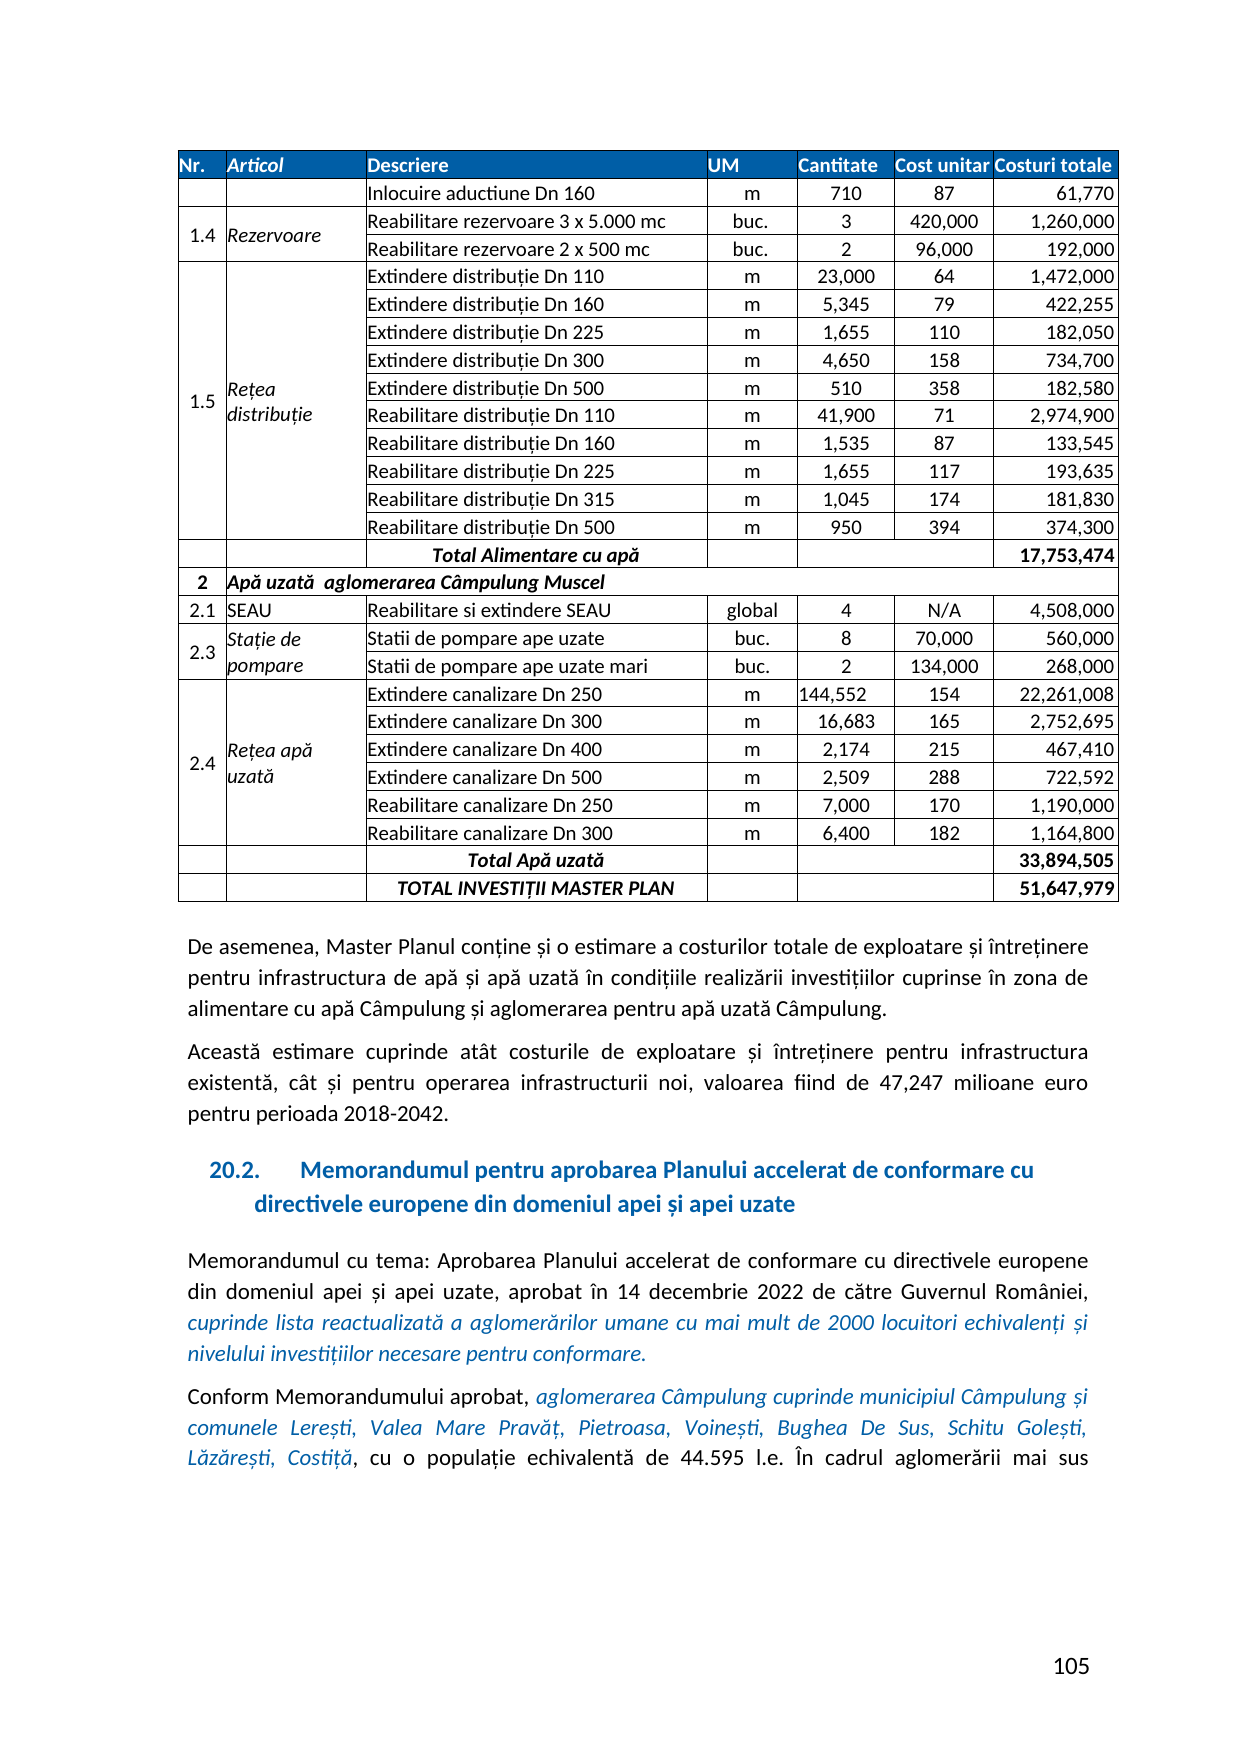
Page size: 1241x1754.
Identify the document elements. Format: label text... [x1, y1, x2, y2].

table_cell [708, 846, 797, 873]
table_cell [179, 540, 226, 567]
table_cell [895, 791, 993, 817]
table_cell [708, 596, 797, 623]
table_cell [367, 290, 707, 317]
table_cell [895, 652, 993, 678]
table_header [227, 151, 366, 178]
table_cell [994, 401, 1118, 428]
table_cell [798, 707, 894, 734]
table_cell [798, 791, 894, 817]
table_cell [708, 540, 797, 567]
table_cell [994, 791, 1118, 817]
text De asemenea, Master Planul conține și o estimare a costurilor totale de exploatare și întreținere pentru infrastructura de apă și apă uzată în condițiile realizării investițiilor cuprinse în zona de alimentare cu apă Câmpulung și aglomerarea pentru apă uzată Câmpulung. [187, 932, 1090, 1022]
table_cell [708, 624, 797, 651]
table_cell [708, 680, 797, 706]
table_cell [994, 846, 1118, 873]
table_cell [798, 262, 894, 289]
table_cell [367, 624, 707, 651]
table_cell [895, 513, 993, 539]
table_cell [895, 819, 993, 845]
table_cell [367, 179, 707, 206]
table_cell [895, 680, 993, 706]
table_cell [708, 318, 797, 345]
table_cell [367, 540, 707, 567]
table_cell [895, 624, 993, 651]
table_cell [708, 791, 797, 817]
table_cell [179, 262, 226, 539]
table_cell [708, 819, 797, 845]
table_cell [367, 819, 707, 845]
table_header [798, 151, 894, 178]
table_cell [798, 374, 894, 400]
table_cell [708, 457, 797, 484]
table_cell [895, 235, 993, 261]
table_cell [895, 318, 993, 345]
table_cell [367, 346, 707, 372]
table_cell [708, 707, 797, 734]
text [187, 1382, 1090, 1471]
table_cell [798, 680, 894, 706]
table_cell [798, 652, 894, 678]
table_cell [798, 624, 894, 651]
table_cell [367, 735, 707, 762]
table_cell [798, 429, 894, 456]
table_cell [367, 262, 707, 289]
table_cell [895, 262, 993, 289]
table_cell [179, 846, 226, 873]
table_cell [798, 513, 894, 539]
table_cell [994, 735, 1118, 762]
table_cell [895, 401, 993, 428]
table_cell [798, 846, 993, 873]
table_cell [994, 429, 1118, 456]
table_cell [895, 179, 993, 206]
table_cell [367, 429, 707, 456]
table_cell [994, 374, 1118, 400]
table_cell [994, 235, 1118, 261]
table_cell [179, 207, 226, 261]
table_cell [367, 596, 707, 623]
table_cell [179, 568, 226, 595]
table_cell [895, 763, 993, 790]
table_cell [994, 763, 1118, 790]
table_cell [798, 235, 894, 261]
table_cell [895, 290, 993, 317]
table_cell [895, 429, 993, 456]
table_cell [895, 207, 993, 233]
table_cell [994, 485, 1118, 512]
text Memorandumul cu tema: Aprobarea Planului accelerat de conformare cu directivele europene din domeniul apei şi apei uzate, aprobat în 14 decembrie 2022 de către Guvernul României, cuprinde lista reactualizată a aglomerărilor umane cu mai mult de 2000 locuitori echivalenţi și nivelului investițiilor necesare pentru conformare. [187, 1246, 1090, 1367]
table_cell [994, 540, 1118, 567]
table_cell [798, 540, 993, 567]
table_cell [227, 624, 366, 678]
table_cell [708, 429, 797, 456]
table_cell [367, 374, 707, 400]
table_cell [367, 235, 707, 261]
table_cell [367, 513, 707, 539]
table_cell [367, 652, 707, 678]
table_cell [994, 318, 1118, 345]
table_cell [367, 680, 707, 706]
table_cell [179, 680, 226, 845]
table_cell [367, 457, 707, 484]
text Memorandumul pentru aprobarea Planului accelerat de conformare cu directivele europene din domeniul apei şi apei uzate [209, 1154, 1090, 1218]
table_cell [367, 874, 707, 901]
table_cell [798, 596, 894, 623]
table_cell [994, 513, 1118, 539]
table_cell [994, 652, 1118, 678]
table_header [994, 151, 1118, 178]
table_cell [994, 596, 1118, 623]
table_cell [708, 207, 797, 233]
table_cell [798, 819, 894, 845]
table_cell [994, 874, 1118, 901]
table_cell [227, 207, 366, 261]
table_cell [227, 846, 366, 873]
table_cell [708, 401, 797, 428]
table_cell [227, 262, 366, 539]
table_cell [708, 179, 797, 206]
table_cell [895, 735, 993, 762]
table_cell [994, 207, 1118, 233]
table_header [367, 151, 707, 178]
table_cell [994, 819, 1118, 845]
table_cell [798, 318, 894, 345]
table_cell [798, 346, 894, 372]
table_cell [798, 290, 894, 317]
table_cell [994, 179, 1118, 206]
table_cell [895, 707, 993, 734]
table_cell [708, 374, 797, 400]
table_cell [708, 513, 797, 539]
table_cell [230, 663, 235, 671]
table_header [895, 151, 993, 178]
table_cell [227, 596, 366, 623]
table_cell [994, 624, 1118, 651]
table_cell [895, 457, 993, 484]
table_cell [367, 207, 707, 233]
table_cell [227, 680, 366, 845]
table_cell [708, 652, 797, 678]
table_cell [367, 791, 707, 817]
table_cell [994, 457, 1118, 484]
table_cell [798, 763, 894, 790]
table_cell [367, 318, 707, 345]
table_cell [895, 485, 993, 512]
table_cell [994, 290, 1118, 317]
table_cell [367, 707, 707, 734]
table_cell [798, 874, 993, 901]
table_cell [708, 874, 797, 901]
text Această estimare cuprinde atât costurile de exploatare și întreținere pentru infrastructura existentă, cât și pentru operarea infrastructurii noi, valoarea fiind de 47,247 milioane euro pentru perioada 2018-2042. [187, 1037, 1090, 1127]
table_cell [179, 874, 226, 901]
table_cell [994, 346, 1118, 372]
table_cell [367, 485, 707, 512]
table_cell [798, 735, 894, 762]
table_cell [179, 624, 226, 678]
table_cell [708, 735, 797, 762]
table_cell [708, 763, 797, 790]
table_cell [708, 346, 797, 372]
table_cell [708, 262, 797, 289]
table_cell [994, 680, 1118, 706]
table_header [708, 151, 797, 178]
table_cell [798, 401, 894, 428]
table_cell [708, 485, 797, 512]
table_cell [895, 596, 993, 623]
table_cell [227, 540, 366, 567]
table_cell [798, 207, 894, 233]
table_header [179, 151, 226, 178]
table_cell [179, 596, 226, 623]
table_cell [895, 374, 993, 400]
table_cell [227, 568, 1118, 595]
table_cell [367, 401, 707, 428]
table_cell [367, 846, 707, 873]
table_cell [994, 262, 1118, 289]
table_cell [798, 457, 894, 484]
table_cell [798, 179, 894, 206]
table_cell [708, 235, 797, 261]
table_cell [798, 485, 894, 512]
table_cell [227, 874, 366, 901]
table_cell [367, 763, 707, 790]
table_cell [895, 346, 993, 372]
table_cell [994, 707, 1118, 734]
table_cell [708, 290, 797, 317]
